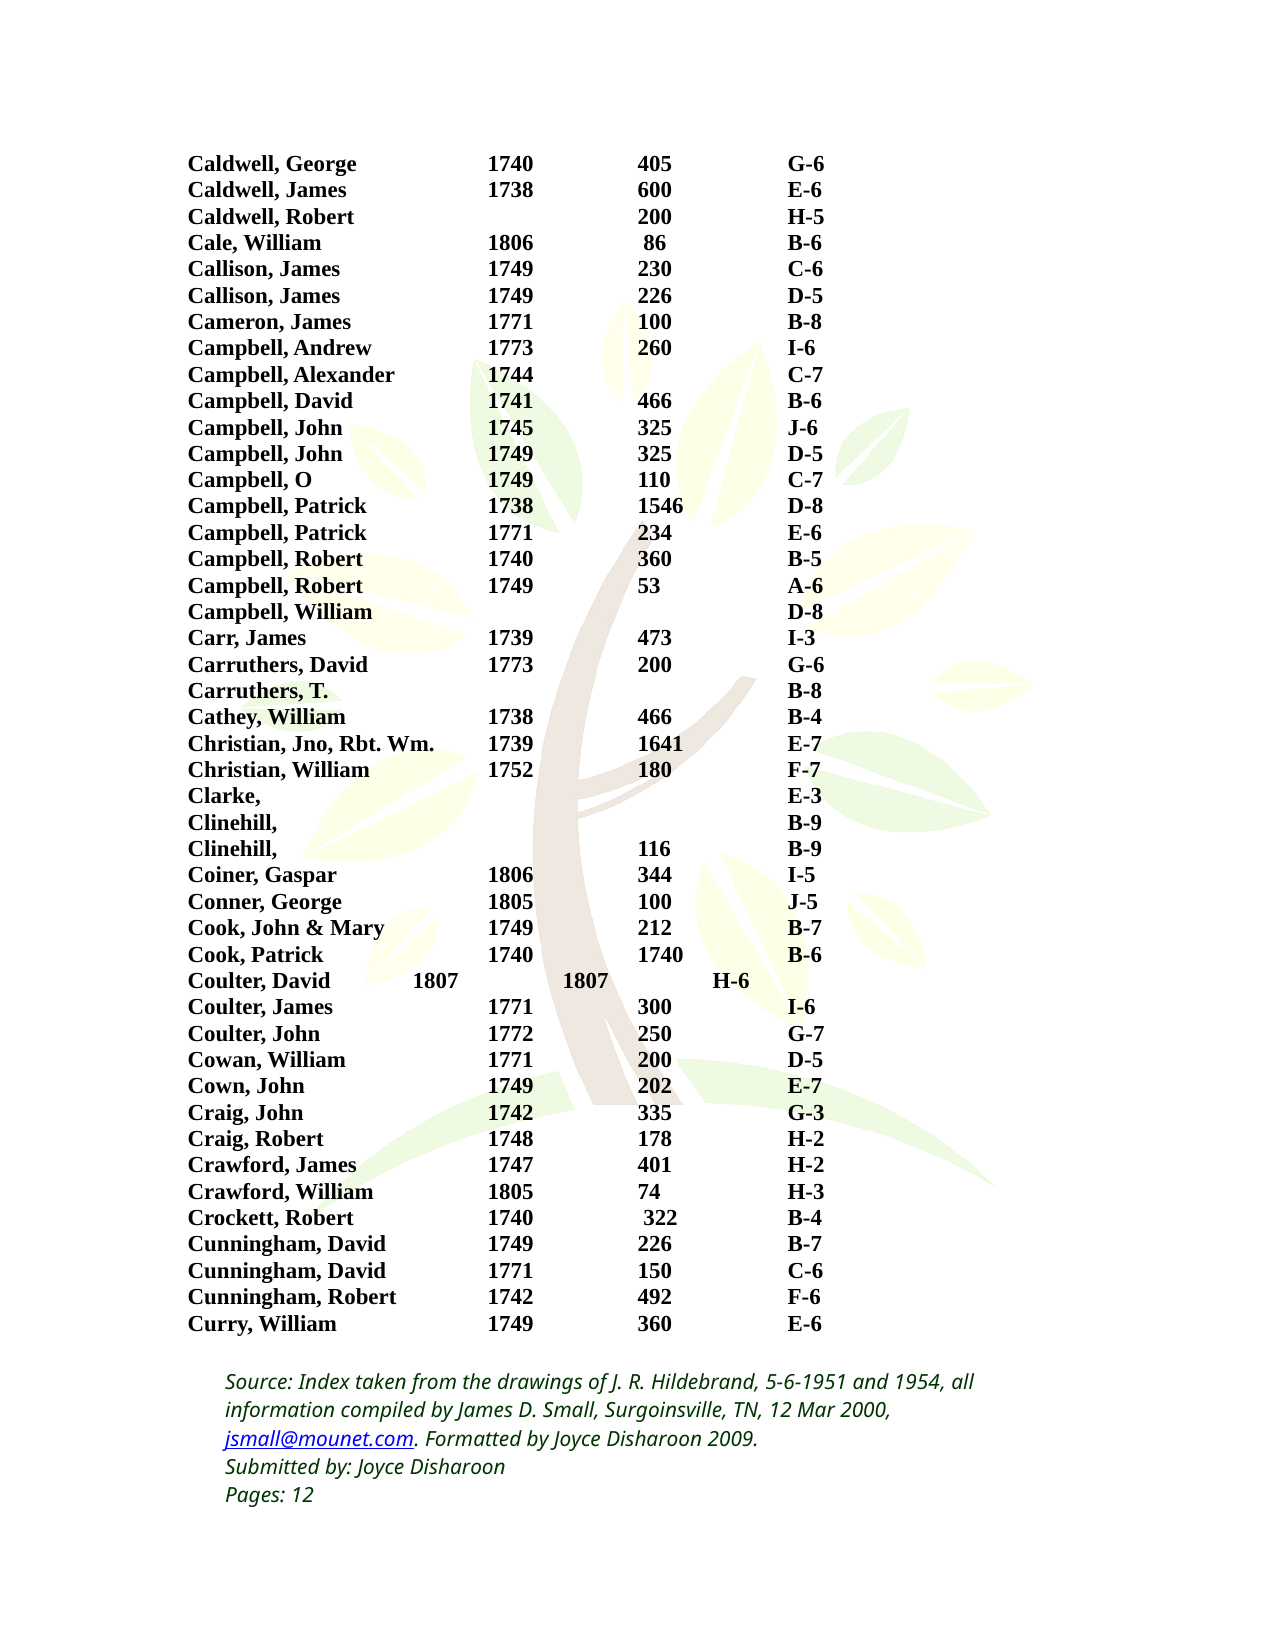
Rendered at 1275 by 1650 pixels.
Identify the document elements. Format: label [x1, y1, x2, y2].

text [187, 150, 1125, 1362]
